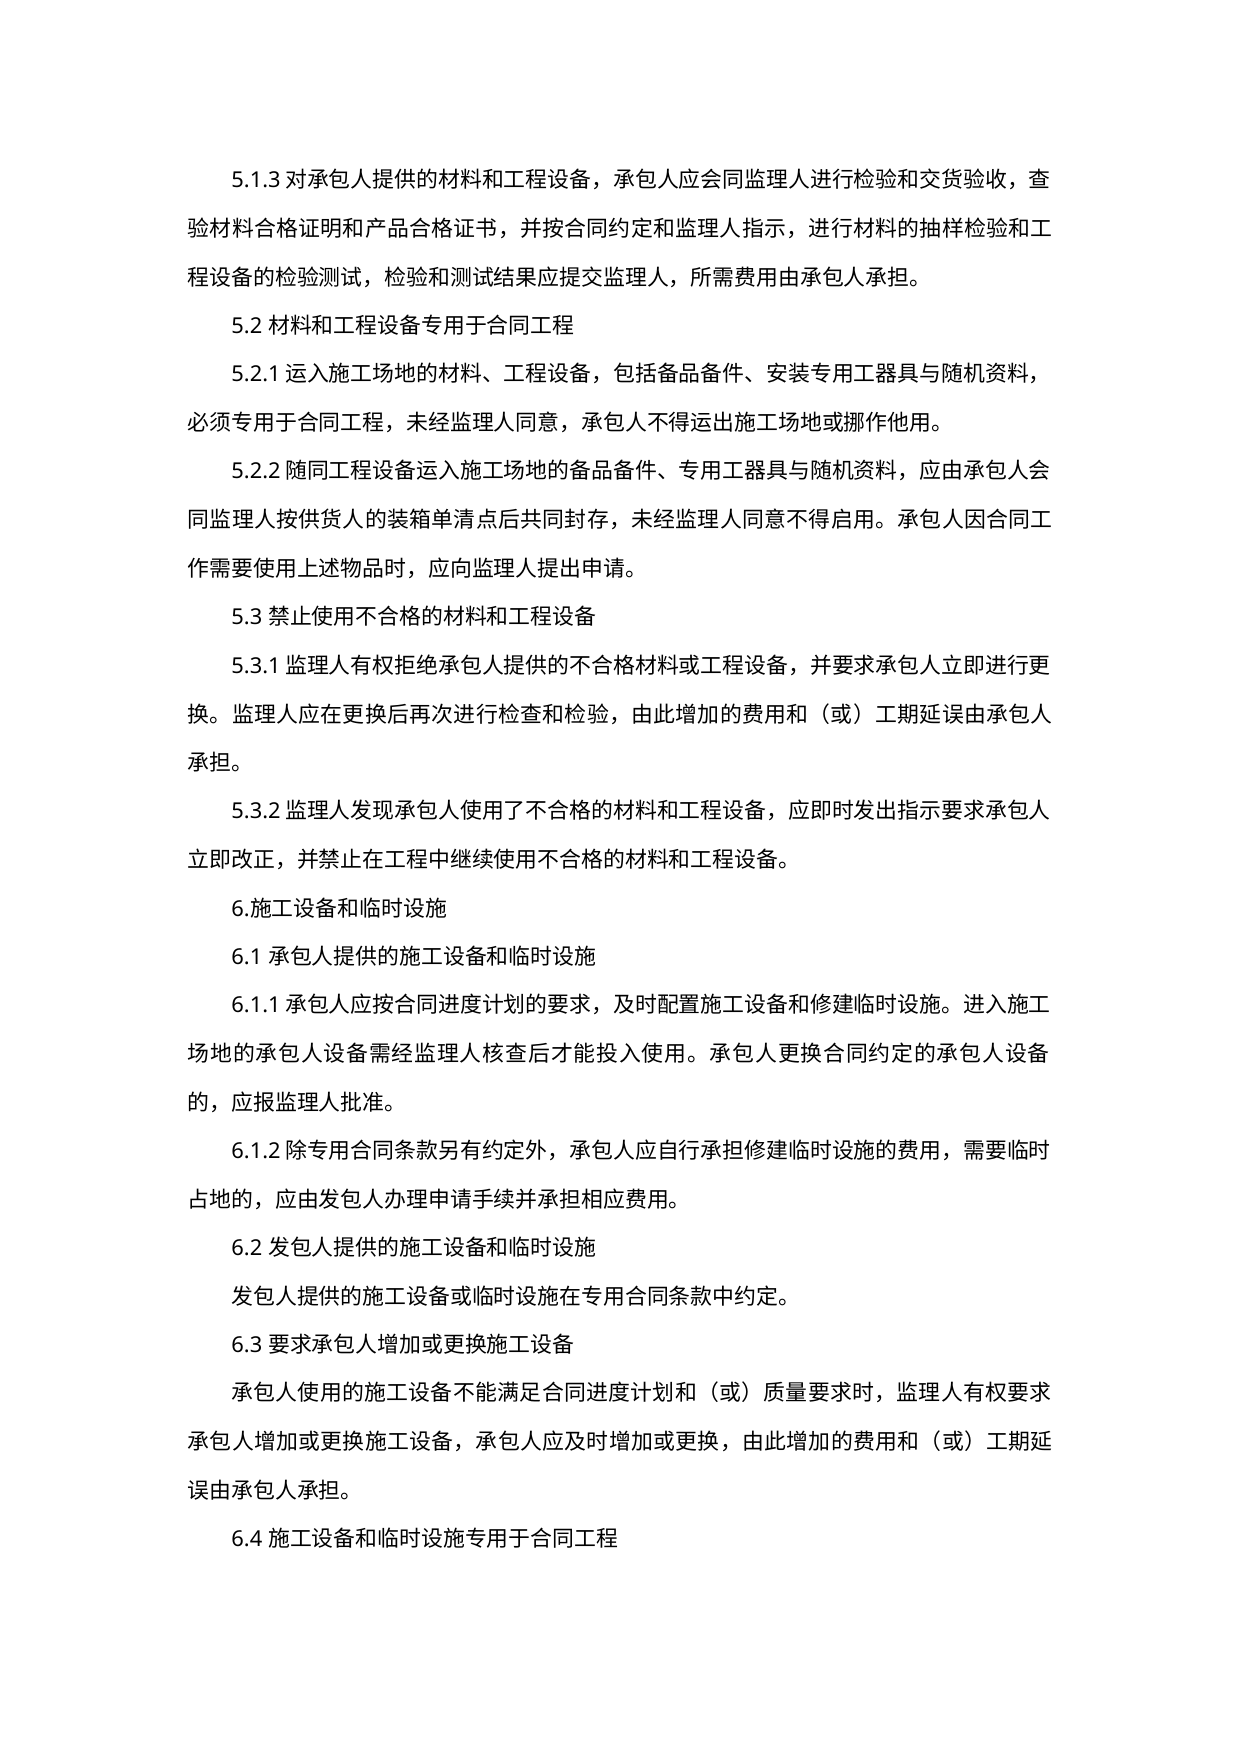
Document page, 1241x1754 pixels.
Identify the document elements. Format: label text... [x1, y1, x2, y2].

text 5.1.3对承包人提供的材料和工程设备，承包人应会同监理人进行检验和交货验收，查验材料合格证明和产品合格证书，并按合同约定和监理人指示，进行材料的抽样检验和工程设备的检验测试，检验和测试结果应提交监理人，所需费用由承包人承担。 [187, 162, 1053, 292]
text 6.3 要求承包人增加或更换施工设备 [187, 1327, 1053, 1359]
text 5.2 材料和工程设备专用于合同工程 [187, 308, 1053, 340]
text 6.1.1承包人应按合同进度计划的要求，及时配置施工设备和修建临时设施。进入施工场地的承包人设备需经监理人核查后才能投入使用。承包人更换合同约定的承包人设备的，应报监理人批准。 [187, 987, 1053, 1117]
text 承包人使用的施工设备不能满足合同进度计划和（或）质量要求时，监理人有权要求承包人增加或更换施工设备，承包人应及时增加或更换，由此增加的费用和（或）工期延误由承包人承担。 [187, 1375, 1053, 1505]
text 6.2 发包人提供的施工设备和临时设施 [187, 1230, 1053, 1262]
text 6.施工设备和临时设施 [187, 890, 1053, 923]
text 6.1 承包人提供的施工设备和临时设施 [187, 939, 1053, 971]
text 6.1.2除专用合同条款另有约定外，承包人应自行承担修建临时设施的费用，需要临时占地的，应由发包人办理申请手续并承担相应费用。 [187, 1133, 1053, 1214]
text 发包人提供的施工设备或临时设施在专用合同条款中约定。 [187, 1278, 1053, 1311]
text 5.3.2监理人发现承包人使用了不合格的材料和工程设备，应即时发出指示要求承包人立即改正，并禁止在工程中继续使用不合格的材料和工程设备。 [187, 793, 1053, 874]
text 6.4 施工设备和临时设施专用于合同工程 [187, 1521, 1053, 1553]
text 5.2.1运入施工场地的材料、工程设备，包括备品备件、安装专用工器具与随机资料，必须专用于合同工程，未经监理人同意，承包人不得运出施工场地或挪作他用。 [187, 356, 1053, 437]
text 5.3.1监理人有权拒绝承包人提供的不合格材料或工程设备，并要求承包人立即进行更换。监理人应在更换后再次进行检查和检验，由此增加的费用和（或）工期延误由承包人承担。 [187, 647, 1053, 777]
text 5.2.2随同工程设备运入施工场地的备品备件、专用工器具与随机资料，应由承包人会同监理人按供货人的装箱单清点后共同封存，未经监理人同意不得启用。承包人因合同工作需要使用上述物品时，应向监理人提出申请。 [187, 453, 1053, 583]
text 5.3 禁止使用不合格的材料和工程设备 [187, 599, 1053, 632]
